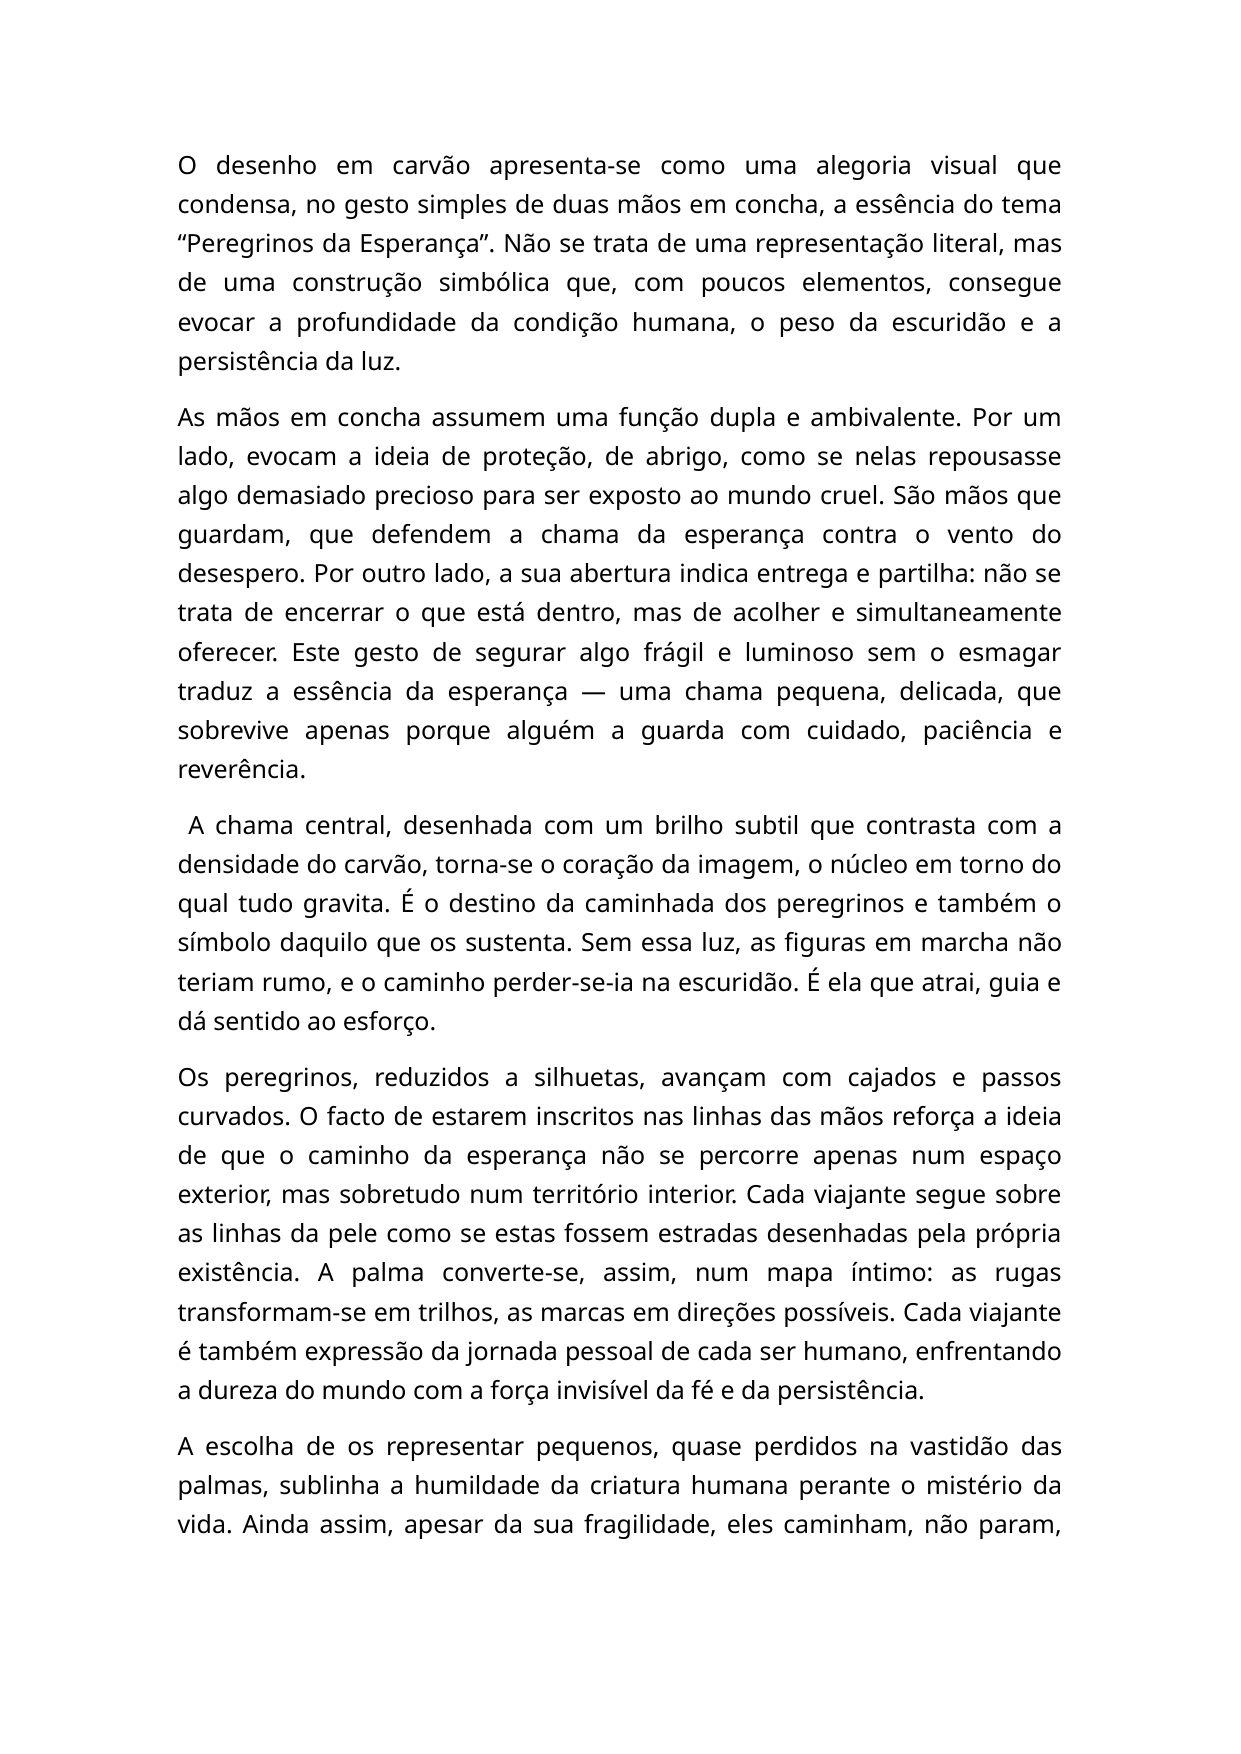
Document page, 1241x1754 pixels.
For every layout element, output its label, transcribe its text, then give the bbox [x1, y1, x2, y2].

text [177, 1428, 1063, 1541]
text As mãos em concha assumem uma função dupla e ambivalente. Por um lado, evocam a ideia de proteção, de abrigo, como se nelas repousasse algo demasiado precioso para ser exposto ao mundo cruel. São mãos que guardam, que defendem a chama da esperança contra o vento do desespero. Por outro lado, a sua abertura indica entrega e partilha: não se trata de encerrar o que está dentro, mas de acolher e simultaneamente oferecer. Este gesto de segurar algo frágil e luminoso sem o esmagar traduz a essência da esperança — uma chama pequena, delicada, que sobrevive apenas porque alguém a guarda com cuidado, paciência e reverência. [177, 399, 1063, 786]
text A chama central, desenhada com um brilho subtil que contrasta com a densidade do carvão, torna-se o coração da imagem, o núcleo em torno do qual tudo gravita. É o destino da caminhada dos peregrinos e também o símbolo daquilo que os sustenta. Sem essa luz, as figuras em marcha não teriam rumo, e o caminho perder-se-ia na escuridão. É ela que atrai, guia e dá sentido ao esforço. [177, 808, 1063, 1037]
text O desenho em carvão apresenta-se como uma alegoria visual que condensa, no gesto simples de duas mãos em concha, a essência do tema “Peregrinos da Esperança”. Não se trata de uma representação literal, mas de uma construção simbólica que, com poucos elementos, consegue evocar a profundidade da condição humana, o peso da escuridão e a persistência da luz. [177, 148, 1063, 377]
text Os peregrinos, reduzidos a silhuetas, avançam com cajados e passos curvados. O facto de estarem inscritos nas linhas das mãos reforça a ideia de que o caminho da esperança não se percorre apenas num espaço exterior, mas sobretudo num território interior. Cada viajante segue sobre as linhas da pele como se estas fossem estradas desenhadas pela própria existência. A palma converte-se, assim, num mapa íntimo: as rugas transformam-se em trilhos, as marcas em direções possíveis. Cada viajante é também expressão da jornada pessoal de cada ser humano, enfrentando a dureza do mundo com a força invisível da fé e da persistência. [177, 1059, 1063, 1407]
